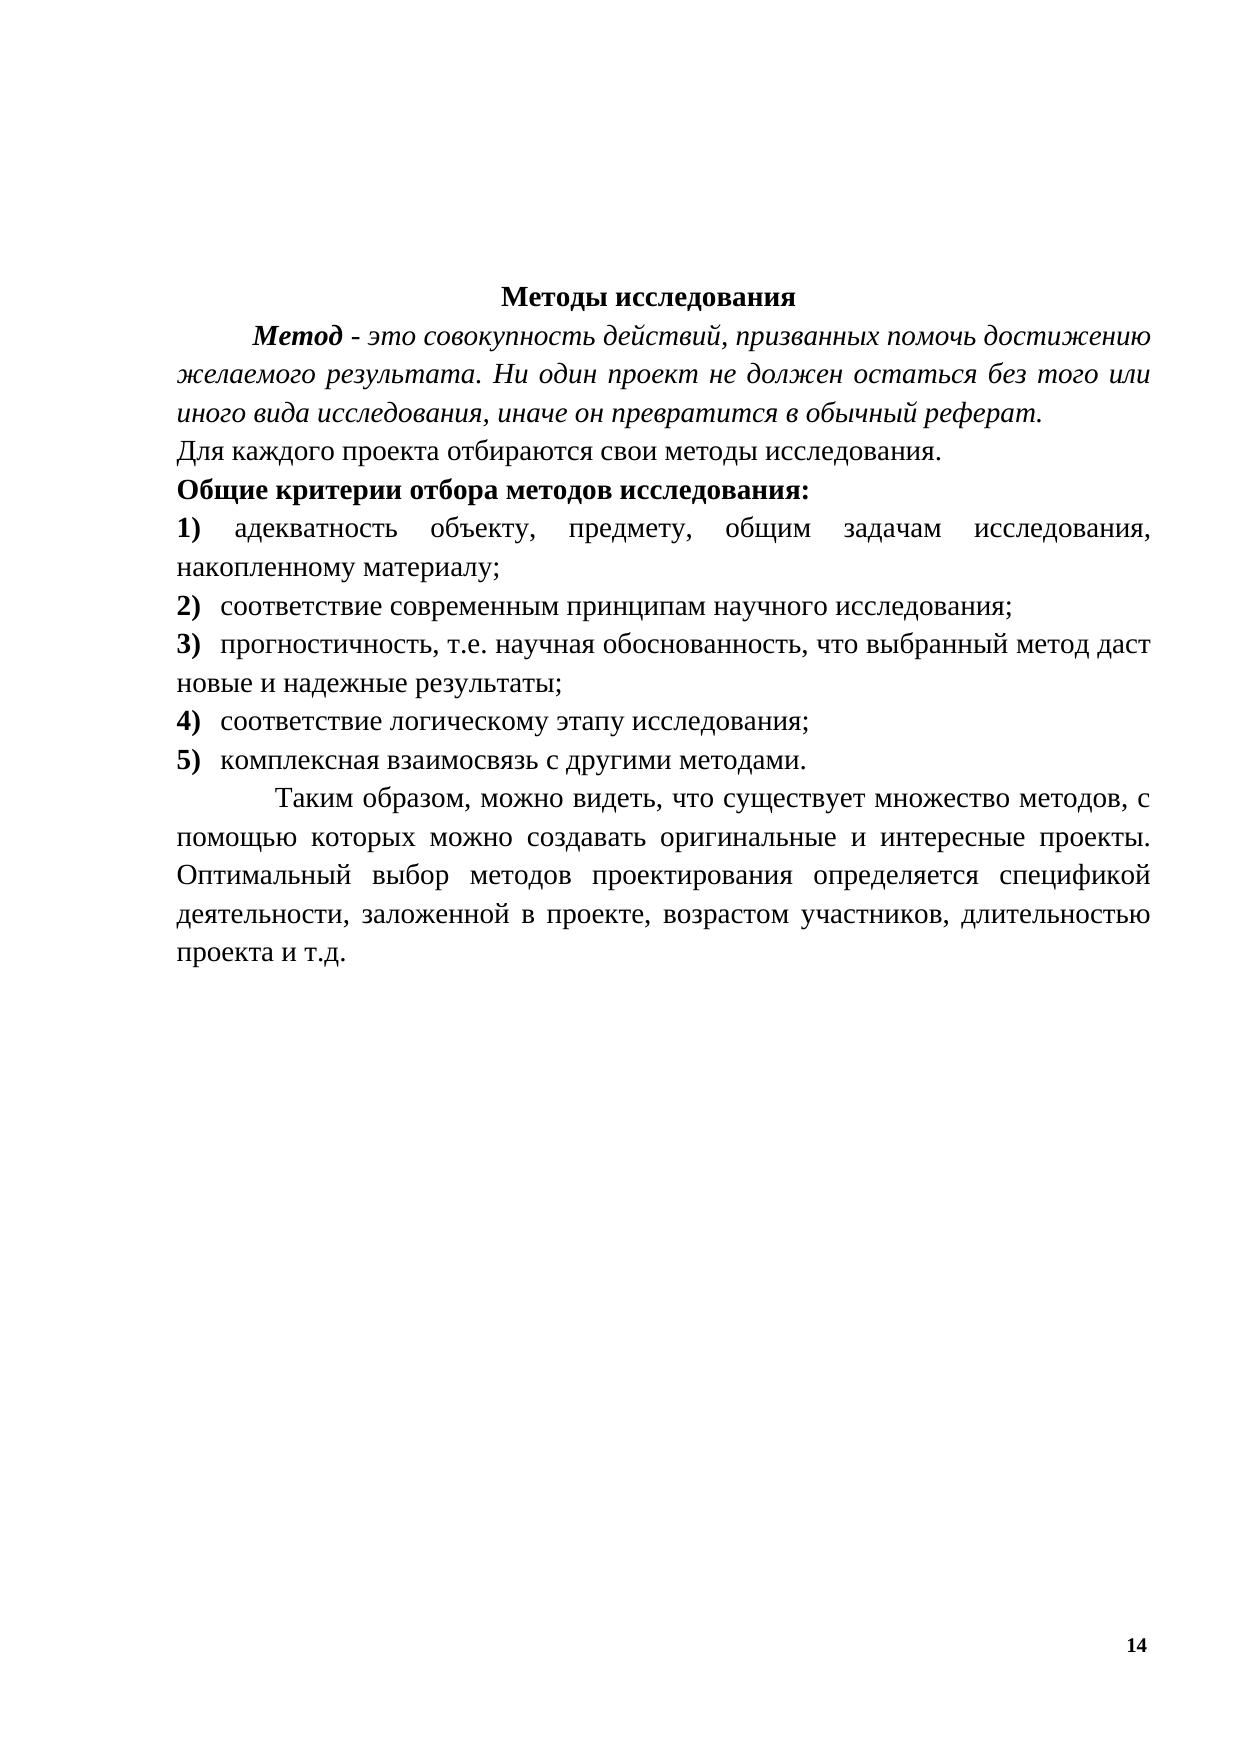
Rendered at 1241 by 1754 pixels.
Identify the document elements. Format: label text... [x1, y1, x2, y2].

text Общие критерии отбора методов исследования: [176, 472, 1152, 506]
list адекватность объекту, предмету, общим задачам исследования, накопленному материалу; [176, 511, 1152, 583]
text Таким образом, можно видеть, что существует множество методов, с помощью которых можно создавать оригинальные и интересные проекты. Оптимальный выбор методов проектирования определяется спецификой деятельности, заложенной в проекте, возрастом участников, длительностью проекта и т.д. [176, 780, 1152, 968]
text Для каждого проекта отбираются свои методы исследования. [176, 433, 1152, 467]
text Методы исследования [145, 279, 1152, 313]
list соответствие современным принципам научного исследования; [176, 588, 1152, 621]
list прогностичность, т.е. научная обоснованность, что выбранный метод даст новые и надежные результаты; [176, 626, 1152, 698]
list комплексная взаимосвязь с другими методами. [176, 742, 1152, 775]
text Метод - это совокупность действий, призванных помочь достижению желаемого результата. Ни один проект не должен остаться без того или иного вида исследования, иначе он превратится в обычный реферат. [176, 318, 1152, 428]
list соответствие логическому этапу исследования; [176, 703, 1152, 737]
